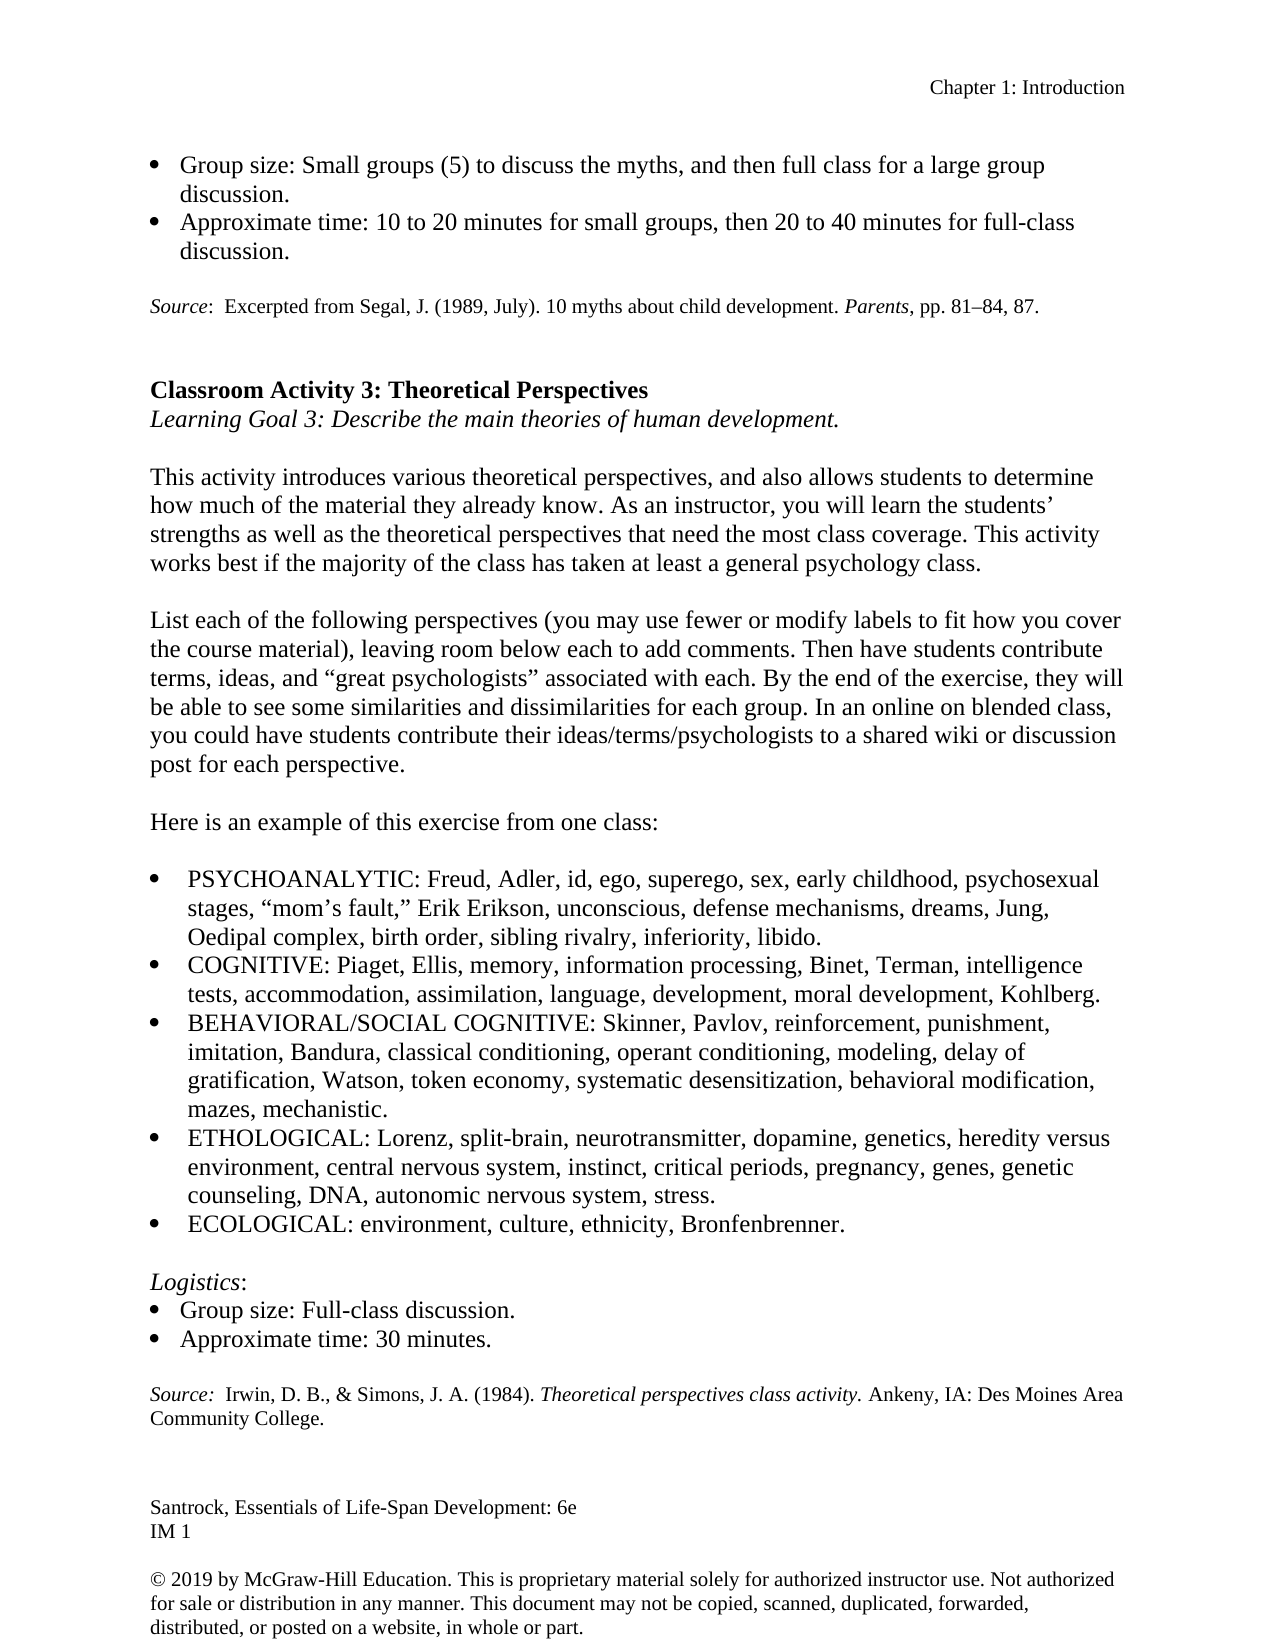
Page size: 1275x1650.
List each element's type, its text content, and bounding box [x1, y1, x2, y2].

text Classroom Activity 3: Theoretical Perspectives [150, 375, 1125, 404]
list Approximate time: 30 minutes. [150, 1324, 1125, 1353]
text List each of the following perspectives (you may use fewer or modify labels to fit how you cover the course material), leaving room below each to add comments. Then have students contribute terms, ideas, and “great psychologists” associated with each. By the end of the exercise, they will be able to see some similarities and dissimilarities for each group. In an online on blended class, you could have students contribute their ideas/terms/psychologists to a shared wiki or discussion post for each perspective. [150, 605, 1125, 778]
list Approximate time: 10 to 20 minutes for small groups, then 20 to 40 minutes for full-class discussion. [150, 207, 1125, 265]
list BEHAVIORAL/SOCIAL COGNITIVE: Skinner, Pavlov, reinforcement, punishment, imitation, Bandura, classical conditioning, operant conditioning, modeling, delay of gratification, Watson, token economy, systematic desensitization, behavioral modification, mazes, mechanistic. [150, 1008, 1125, 1123]
list Group size: Small groups (5) to discuss the myths, and then full class for a large group discussion. [150, 150, 1125, 207]
list PSYCHOANALYTIC: Freud, Adler, id, ego, superego, sex, early childhood, psychosexual stages, “mom’s fault,” Erik Erikson, unconscious, defense mechanisms, dreams, Jung, Oedipal complex, birth order, sibling rivalry, inferiority, libido. [150, 864, 1125, 950]
list ETHOLOGICAL: Lorenz, split-brain, neurotransmitter, dopamine, genetics, heredity versus environment, central nervous system, instinct, critical periods, pregnancy, genes, genetic counseling, DNA, autonomic nervous system, stress. [150, 1123, 1125, 1209]
text Here is an example of this exercise from one class: [150, 807, 1125, 835]
list Group size: Full-class discussion. [150, 1295, 1125, 1324]
list ECOLOGICAL: environment, culture, ethnicity, Bronfenbrenner. [150, 1209, 1125, 1238]
text Source: Excerpted from Segal, J. (1989, July). 10 myths about child development. Parents, pp. 81–84, 87. [150, 294, 1125, 318]
text Learning Goal 3: Describe the main theories of human development. [150, 404, 1125, 433]
list COGNITIVE: Piaget, Ellis, memory, information processing, Binet, Terman, intelligence tests, accommodation, assimilation, language, development, moral development, Kohlberg. [150, 950, 1125, 1008]
text Source: Irwin, D. B., & Simons, J. A. (1984). Theoretical perspectives class activity. Ankeny, IA: Des Moines Area Community College. [150, 1382, 1125, 1430]
text Logistics: [150, 1267, 1125, 1295]
text This activity introduces various theoretical perspectives, and also allows students to determine how much of the material they already know. As an instructor, you will learn the students’ strengths as well as the theoretical perspectives that need the most class coverage. This activity works best if the majority of the class has taken at least a general psychology class. [150, 462, 1125, 577]
